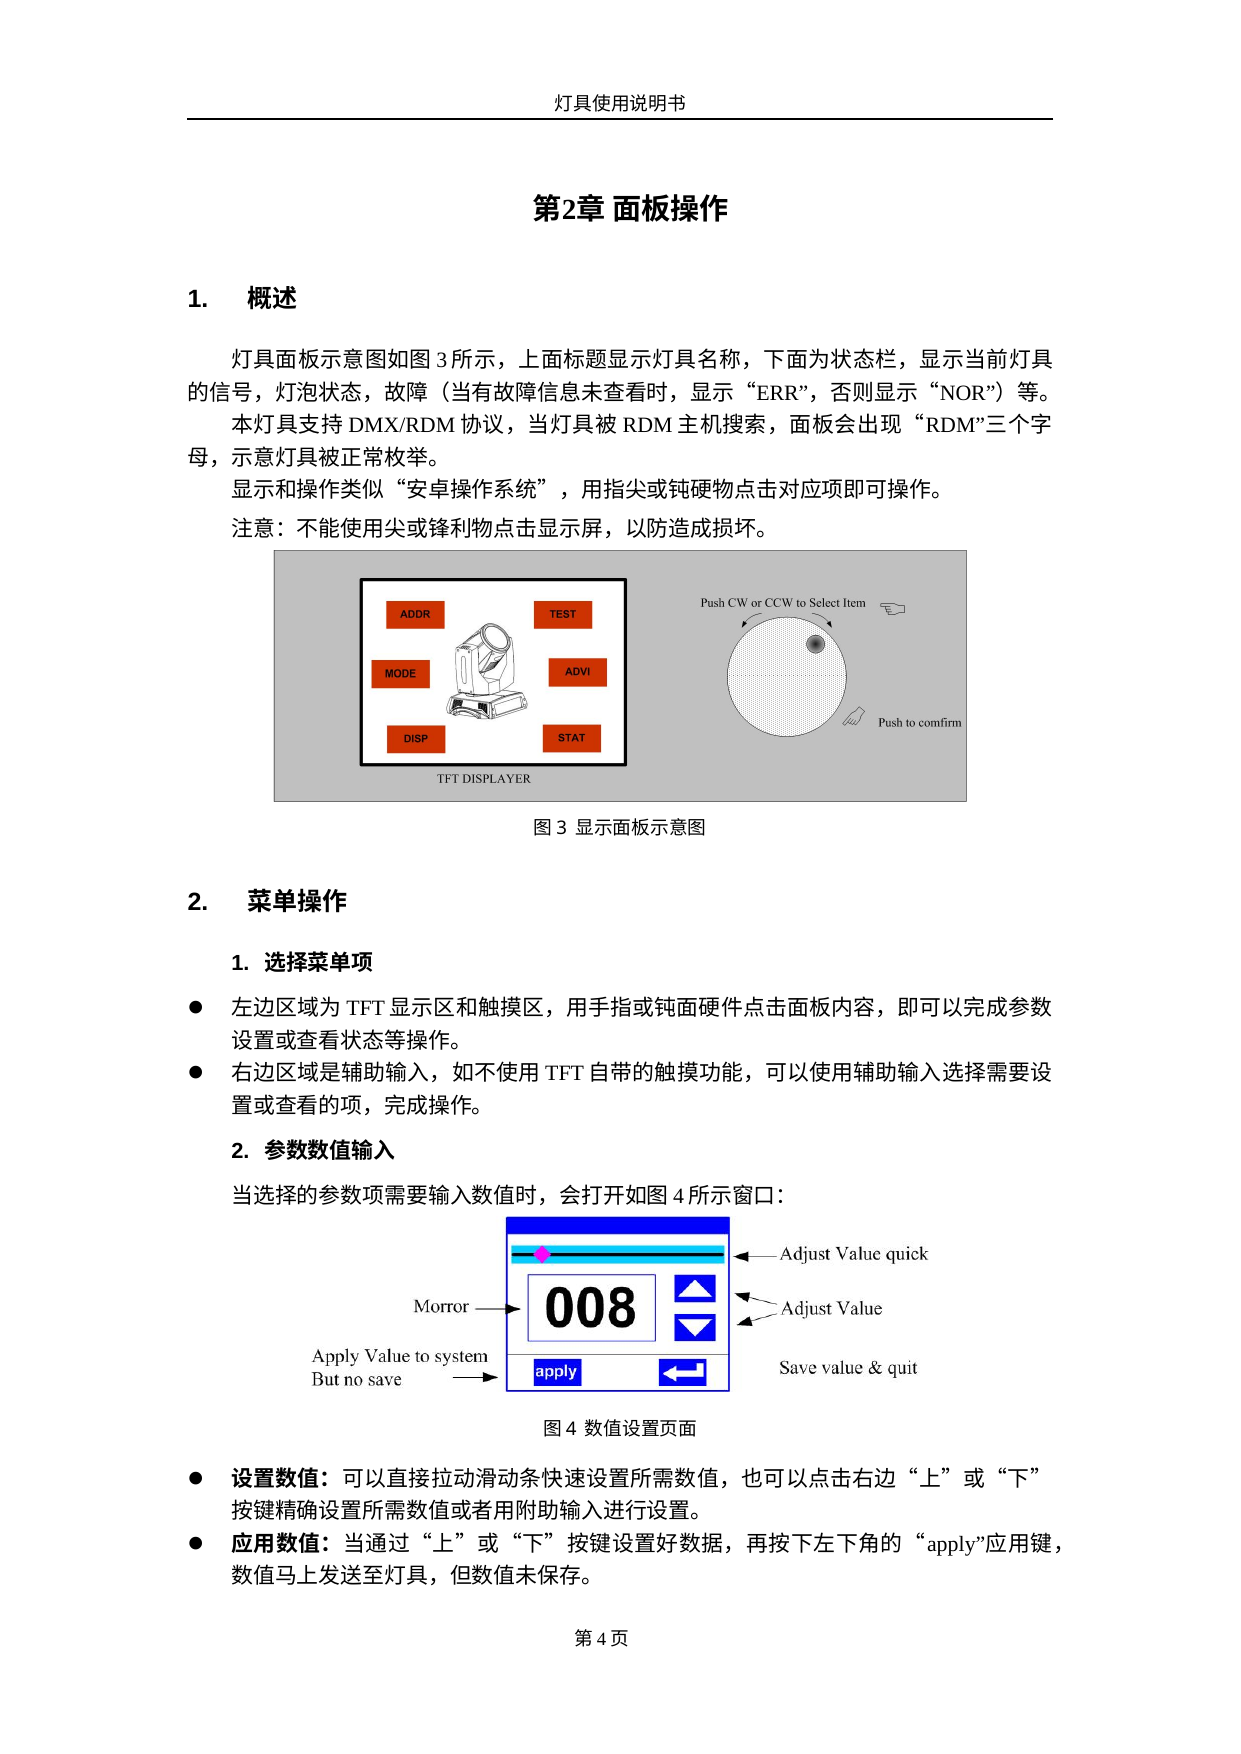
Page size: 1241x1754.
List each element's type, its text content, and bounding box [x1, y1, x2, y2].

subtitle 选择菜单项 [231, 945, 1053, 977]
text 显示和操作类似“安卓操作系统”，用指尖或钝硬物点击对应项即可操作。 [187, 472, 1053, 504]
list 应用数值：当通过“上”或“下”按键设置好数据，再按下左下角的“apply”应用键，数值马上发送至灯具，但数值未保存。 [187, 1525, 1053, 1590]
list 右边区域是辅助输入，如不使用TFT自带的触摸功能，可以使用辅助输入选择需要设置或查看的项，完成操作。 [187, 1055, 1053, 1120]
subtitle 参数数值输入 [231, 1132, 1053, 1165]
picture [273, 550, 967, 802]
text 本灯具支持DMX/RDM协议，当灯具被RDM主机搜索，面板会出现“RDM”三个字母，示意灯具被正常枚举。 [187, 407, 1053, 472]
text 灯具面板示意图如图3所示，上面标题显示灯具名称，下面为状态栏，显示当前灯具的信号，灯泡状态，故障（当有故障信息未查看时，显示“ERR”，否则显示“NOR”）等。 [187, 342, 1053, 407]
subtitle 概述 [187, 264, 1053, 329]
text 图4 数值设置页面 [187, 1411, 1053, 1444]
subtitle 面板操作 [208, 174, 1053, 239]
subtitle 菜单操作 [187, 867, 1053, 932]
list 设置数值：可以直接拉动滑动条快速设置所需数值，也可以点击右边“上”或“下”按键精确设置所需数值或者用附助输入进行设置。 [187, 1460, 1053, 1525]
list 左边区域为TFT显示区和触摸区，用手指或钝面硬件点击面板内容，即可以完成参数设置或查看状态等操作。 [187, 990, 1053, 1055]
text 图3 显示面板示意图 [187, 810, 1053, 842]
text 注意：不能使用尖或锋利物点击显示屏，以防造成损坏。 [187, 511, 1053, 543]
text 当选择的参数项需要输入数值时，会打开如图4所示窗口： [187, 1177, 1053, 1210]
picture [311, 1216, 929, 1392]
